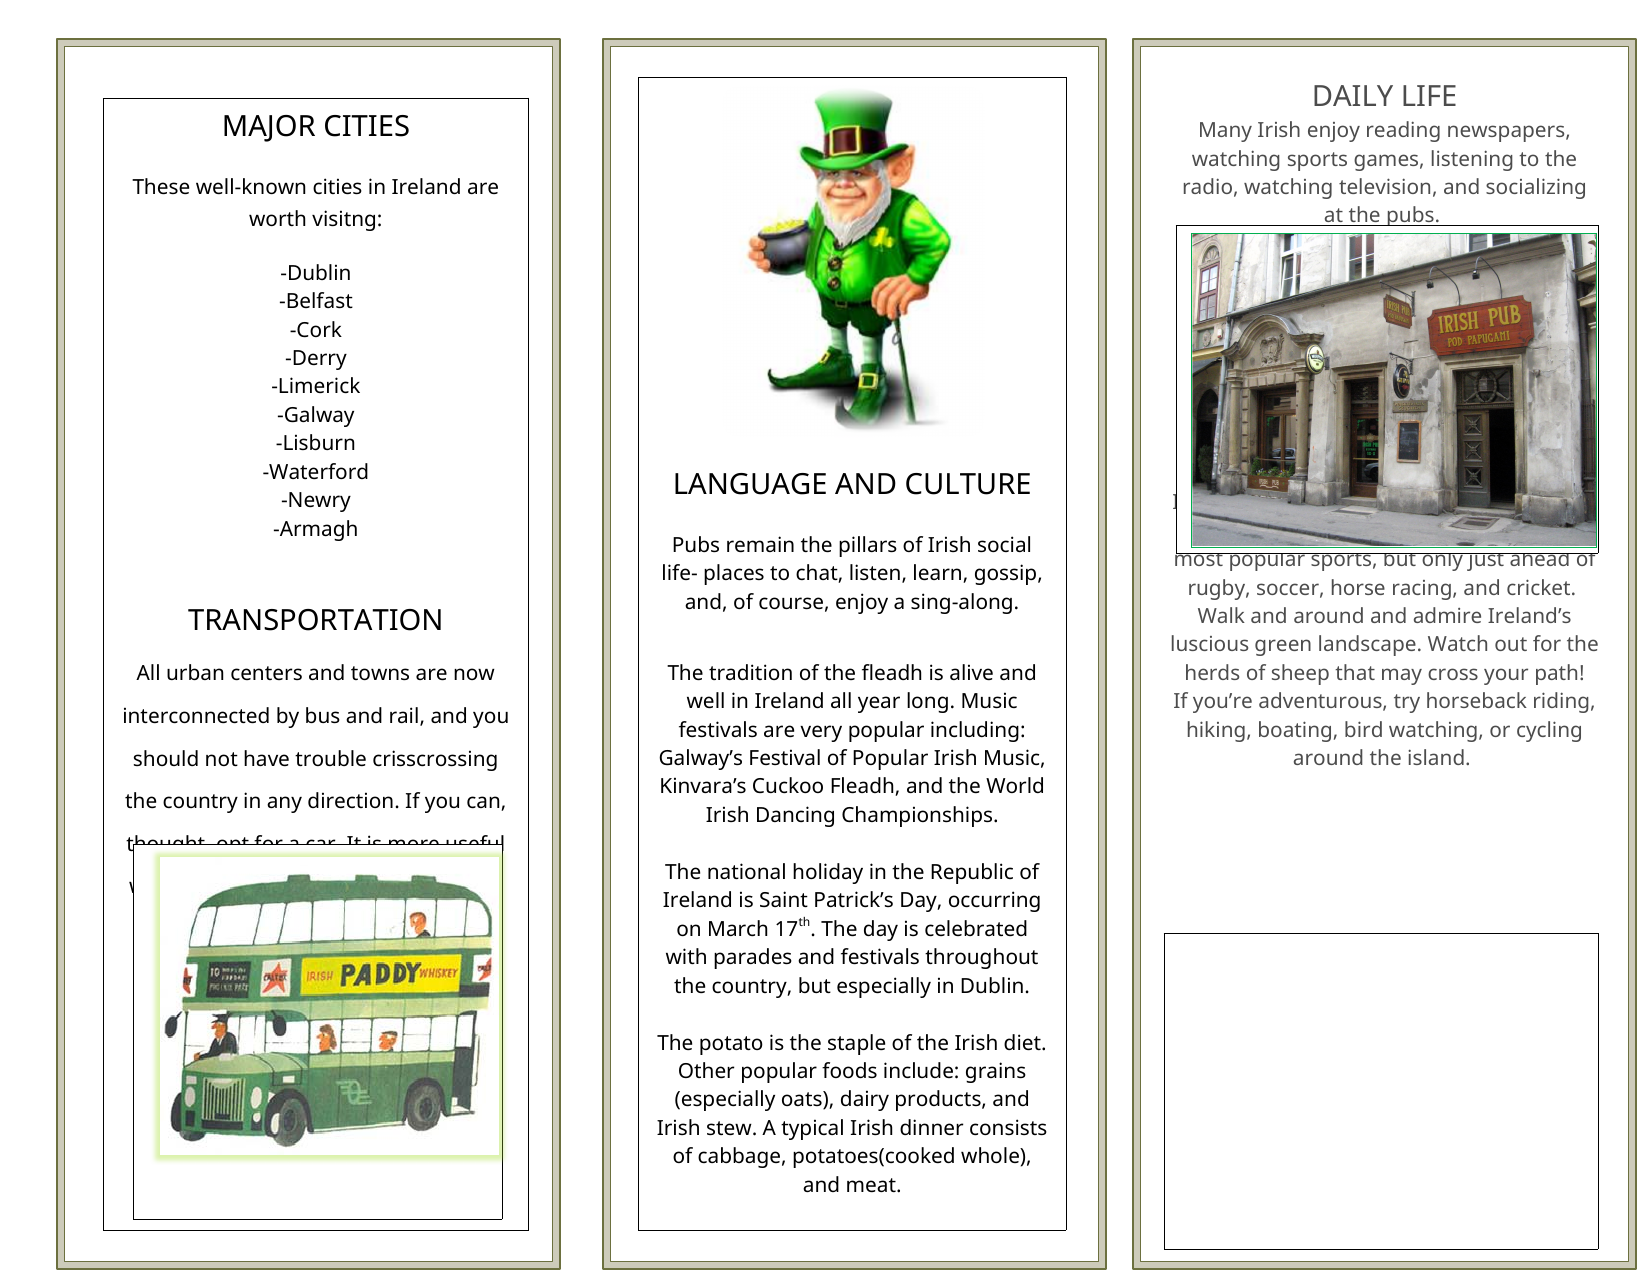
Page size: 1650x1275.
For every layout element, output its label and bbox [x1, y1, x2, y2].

picture [1192, 234, 1596, 546]
picture [750, 114, 957, 409]
picture [160, 857, 499, 1155]
